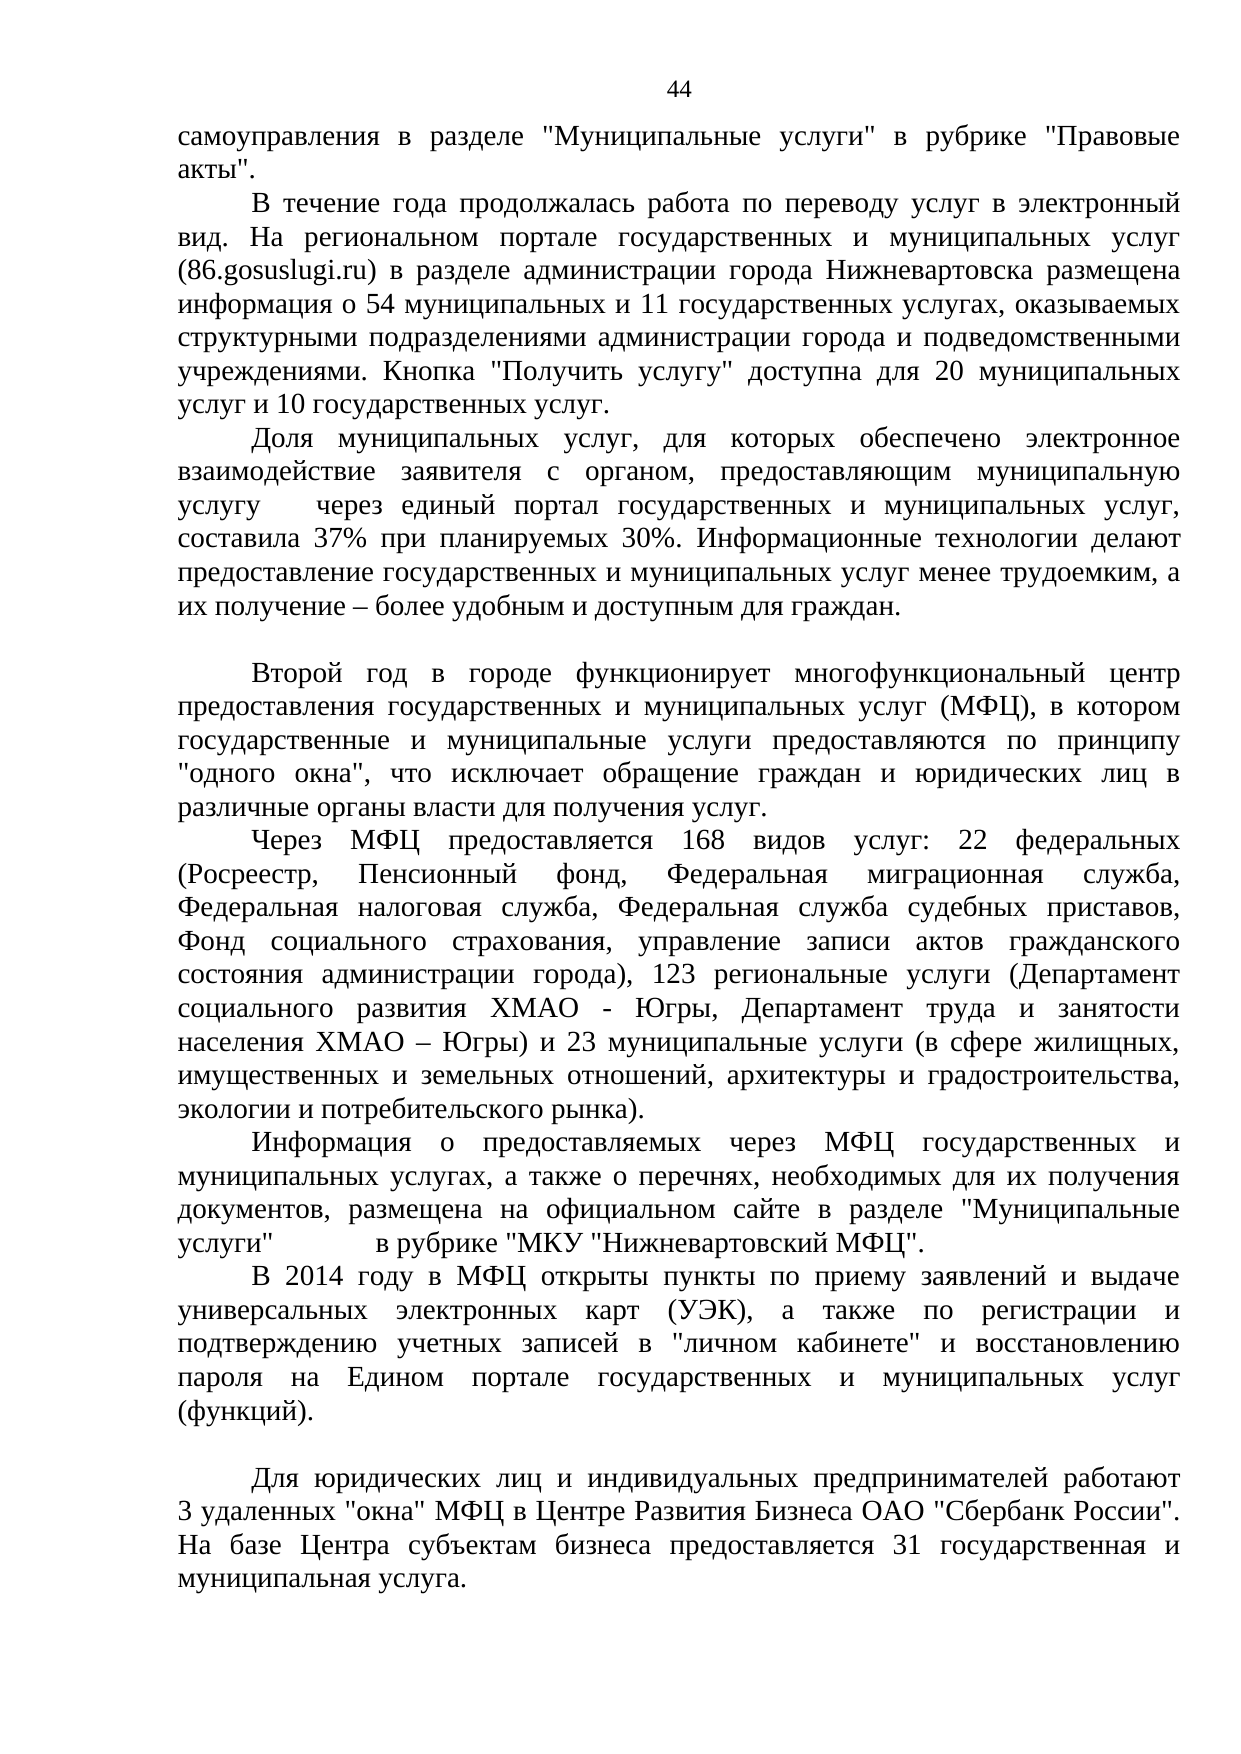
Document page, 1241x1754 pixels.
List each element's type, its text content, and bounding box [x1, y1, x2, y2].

text Информация о предоставляемых через МФЦ государственных и муниципальных услугах, а также о перечнях, необходимых для их получения документов, размещена на официальном сайте в разделе "Муниципальные услуги" в рубрике "МКУ "Нижневартовский МФЦ". [177, 1124, 1181, 1258]
text Второй год в городе функционирует многофункциональный центр предоставления государственных и муниципальных услуг (МФЦ), в котором государственные и муниципальные услуги предоставляются по принципу "одного окна", что исключает обращение граждан и юридических лиц в различные органы власти для получения услуг. [177, 655, 1181, 822]
text В 2014 году в МФЦ открыты пункты по приему заявлений и выдаче универсальных электронных карт (УЭК), а также по регистрации и подтверждению учетных записей в "личном кабинете" и восстановлению пароля на Едином портале государственных и муниципальных услуг (функций). [177, 1258, 1181, 1426]
text Для юридических лиц и индивидуальных предпринимателей работают 3 удаленных "окна" МФЦ в Центре Развития Бизнеса ОАО "Сбербанк России". На базе Центра субъектам бизнеса предоставляется 31 государственная и муниципальная услуга. [177, 1460, 1181, 1594]
text Доля муниципальных услуг, для которых обеспечено электронное взаимодействие заявителя с органом, предоставляющим муниципальную услугу через единый портал государственных и муниципальных услуг, составила 37% при планируемых 30%. Информационные технологии делают предоставление государственных и муниципальных услуг менее трудоемким, а их получение – более удобным и доступным для граждан. [177, 420, 1181, 621]
text Через МФЦ предоставляется 168 видов услуг: 22 федеральных (Росреестр, Пенсионный фонд, Федеральная миграционная служба, Федеральная налоговая служба, Федеральная служба судебных приставов, Фонд социального страхования, управление записи актов гражданского состояния администрации города), 123 региональные услуги (Департамент социального развития ХМАО - Югры, Департамент труда и занятости населения ХМАО – Югры) и 23 муниципальные услуги (в сфере жилищных, имущественных и земельных отношений, архитектуры и градостроительства, экологии и потребительского рынка). [177, 822, 1181, 1124]
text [177, 118, 1181, 185]
text В течение года продолжалась работа по переводу услуг в электронный вид. На региональном портале государственных и муниципальных услуг (86.gosuslugi.ru) в разделе администрации города Нижневартовска размещена информация о 54 муниципальных и 11 государственных услугах, оказываемых структурными подразделениями администрации города и подведомственными учреждениями. Кнопка "Получить услугу" доступна для 20 муниципальных услуг и 10 государственных услуг. [177, 185, 1181, 420]
